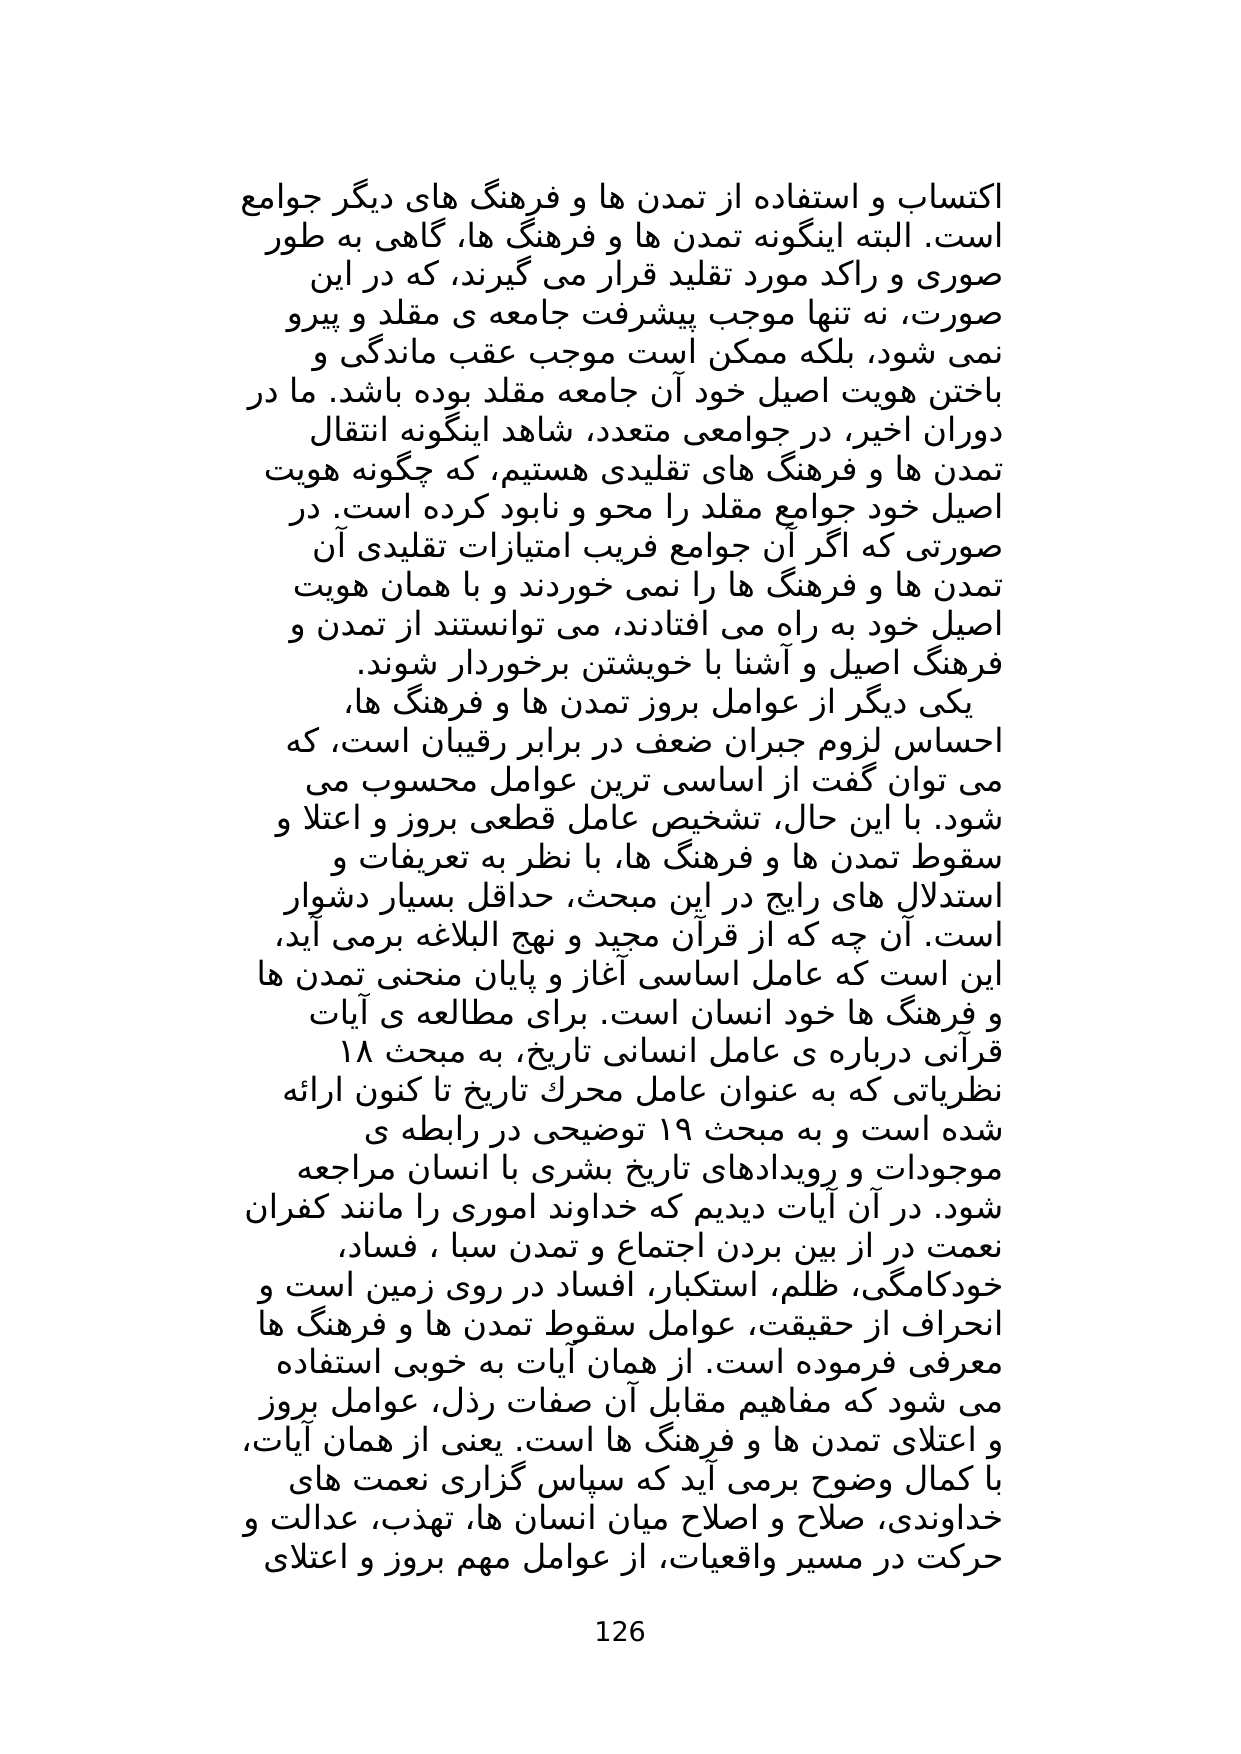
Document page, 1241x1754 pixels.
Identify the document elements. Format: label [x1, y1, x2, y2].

text [236, 177, 1004, 682]
text [236, 682, 1004, 1576]
